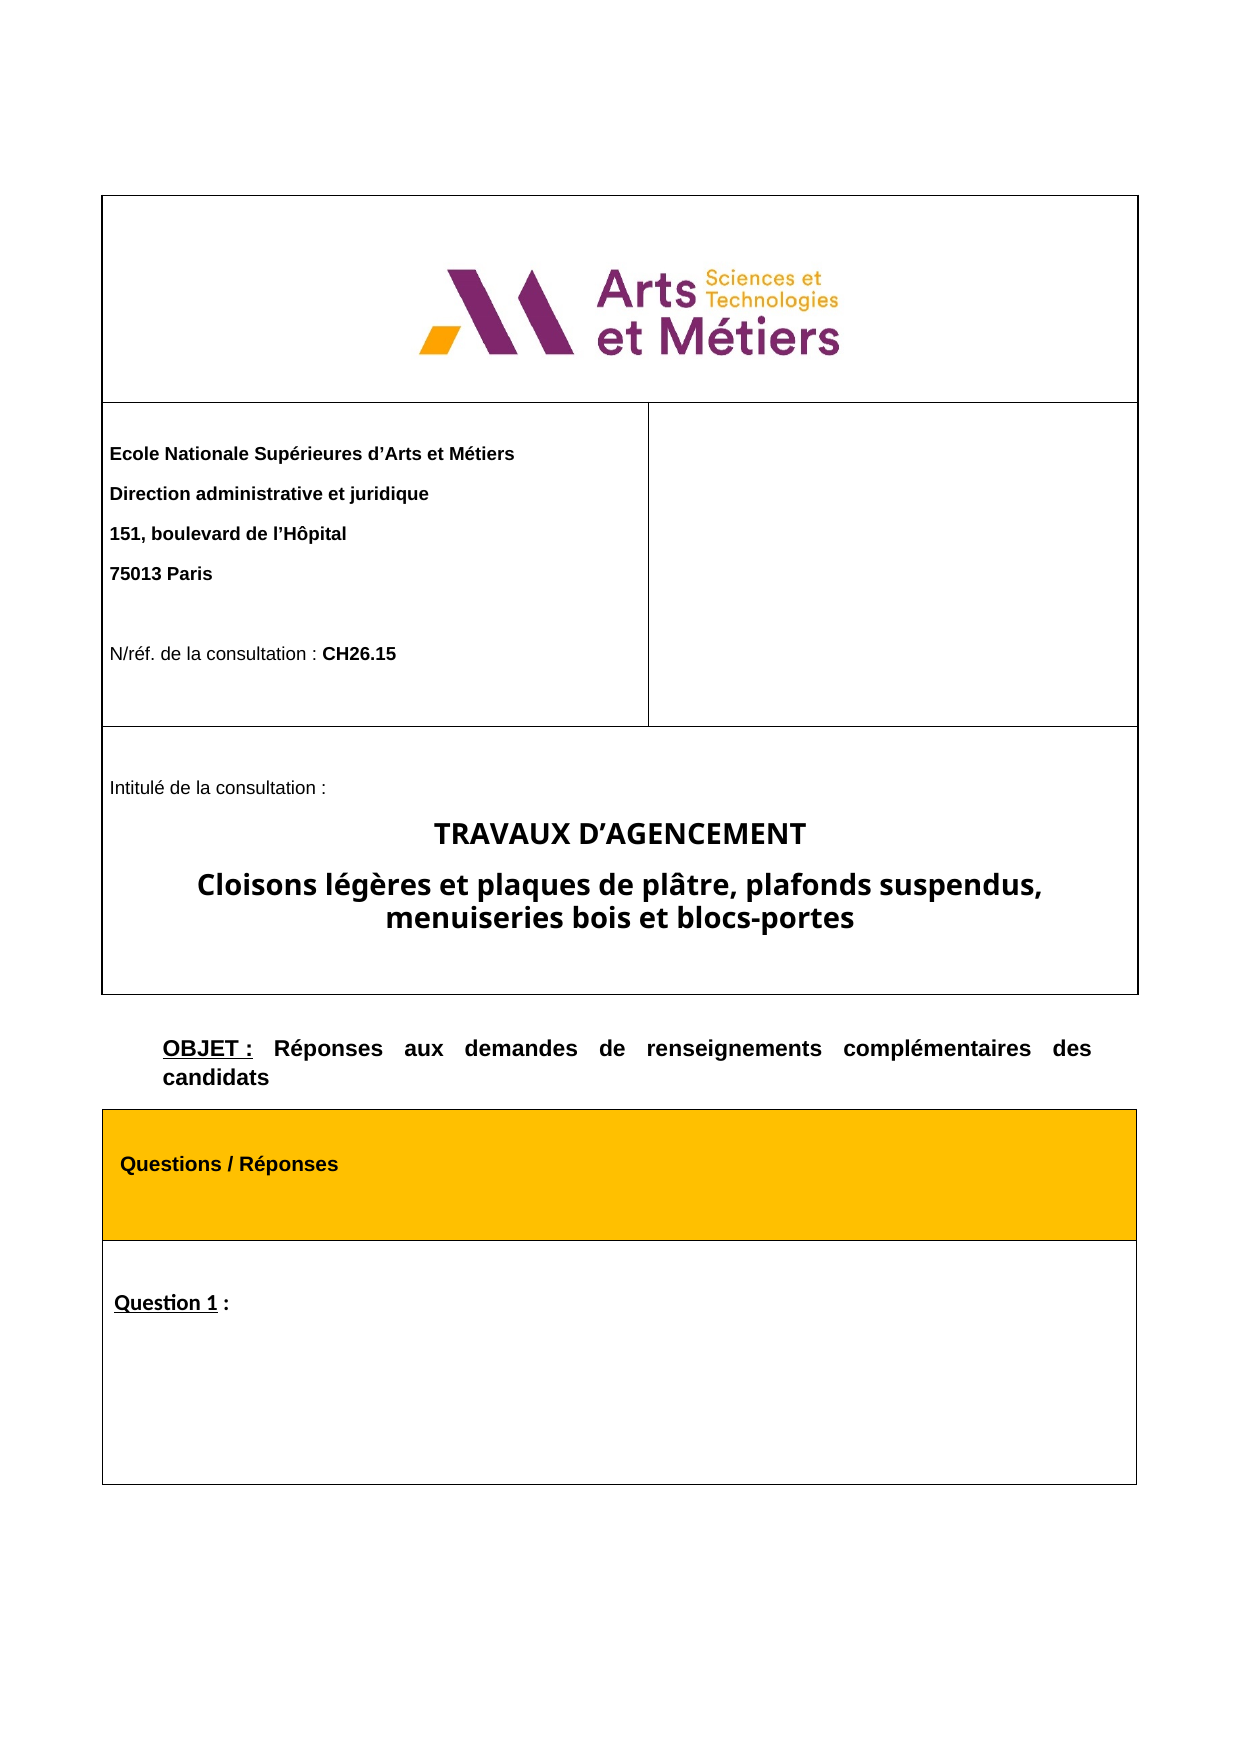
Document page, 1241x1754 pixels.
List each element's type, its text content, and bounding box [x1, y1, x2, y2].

table_cell Ecole Nationale Supérieures d’Arts et Métiers Direction administrative et juridique 151, boulevard de l’Hôpital 75013 Paris N/réf. de la consultation : CH26.15 [103, 403, 648, 726]
picture [389, 240, 867, 383]
text OBJET : Réponses aux demandes de renseignements complémentaires des candidats [162, 1035, 1093, 1090]
table_cell Intitulé de la consultation : TRAVAUX D’AGENCEMENT Cloisons légères et plaques de plâtre, plafonds suspendus, menuiseries bois et blocs-portes [103, 727, 1137, 994]
table_header [119, 196, 1137, 402]
table_cell [649, 403, 1137, 726]
table_cell Question 1 : [103, 1241, 1136, 1484]
table_header [103, 196, 119, 402]
table_header Questions / Réponses [103, 1110, 1136, 1240]
